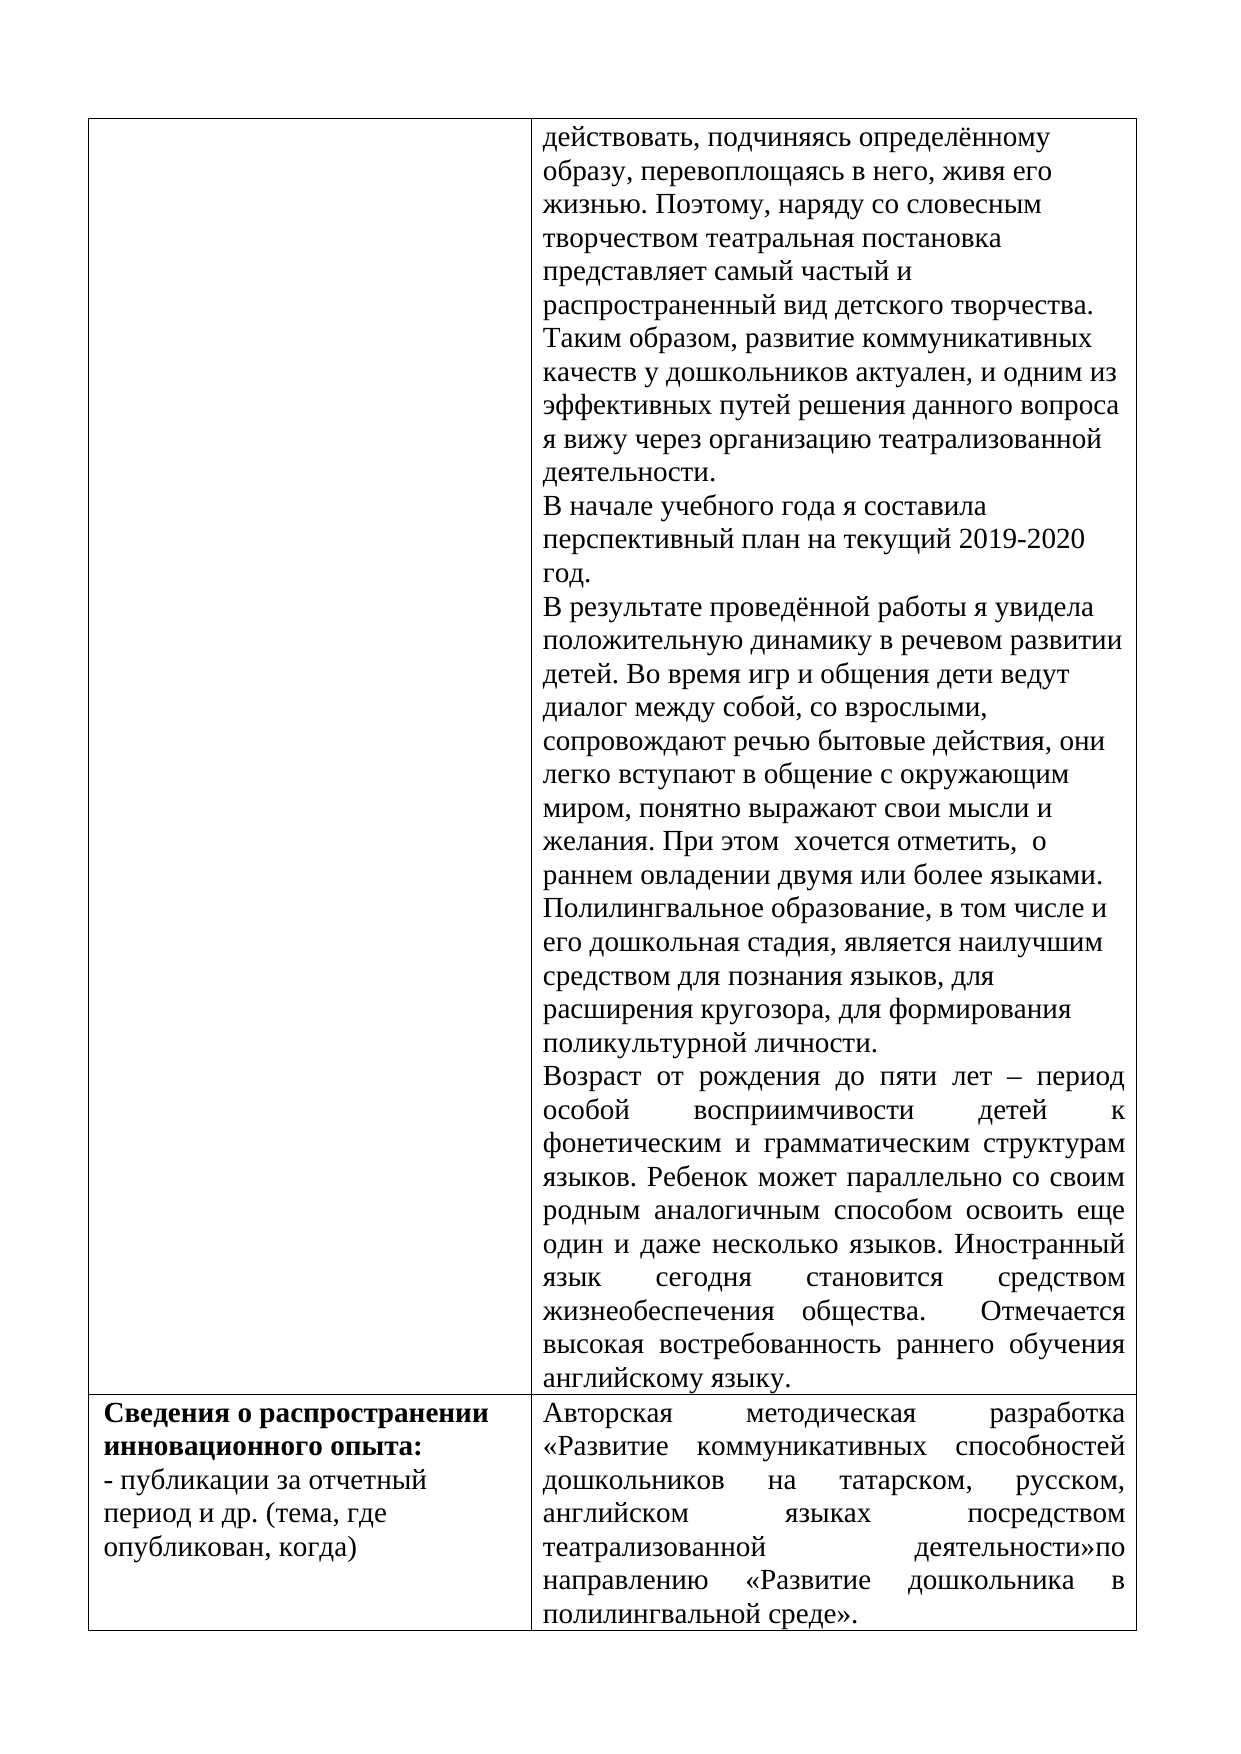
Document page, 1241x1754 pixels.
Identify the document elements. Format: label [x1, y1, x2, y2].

table_cell [89, 119, 531, 1394]
table_cell [89, 1395, 531, 1629]
table_cell [532, 119, 1136, 1394]
table_cell [532, 1395, 1136, 1629]
